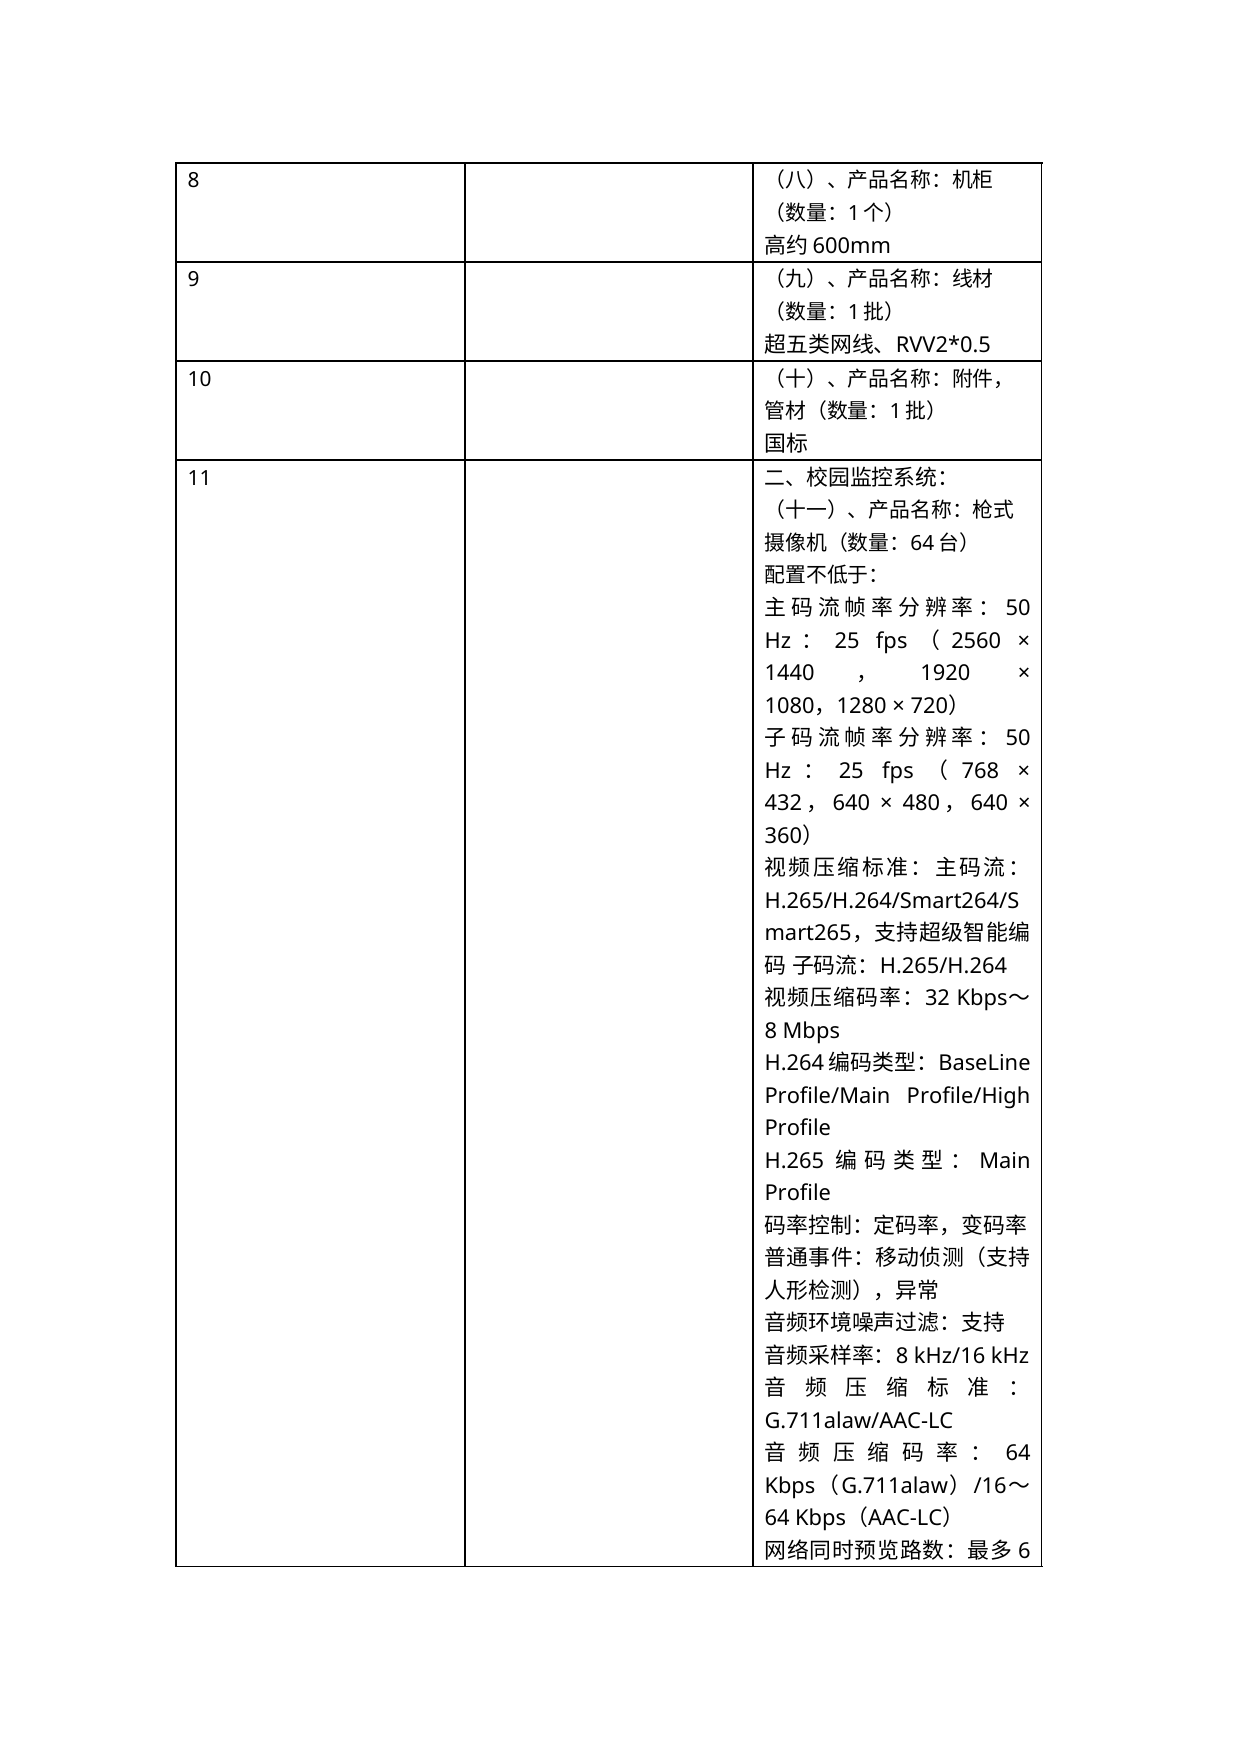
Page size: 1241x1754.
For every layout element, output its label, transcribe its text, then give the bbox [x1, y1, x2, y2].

table_cell [466, 461, 752, 1566]
table_cell [466, 263, 752, 360]
table_cell 9 [177, 263, 464, 360]
table_cell 8 [177, 164, 464, 261]
table_cell （九）、产品名称：线材（数量：1批） 超五类网线、RVV2*0.5 [754, 263, 1041, 360]
table_cell 10 [177, 362, 464, 459]
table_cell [754, 461, 1041, 1566]
table_cell [466, 362, 752, 459]
table_cell 11 [177, 461, 464, 1566]
table_cell [466, 164, 752, 261]
table_cell （八）、产品名称：机柜（数量：1个） 高约600mm [754, 164, 1041, 261]
table_cell （十）、产品名称：附件，管材（数量：1批） 国标 [754, 362, 1041, 459]
